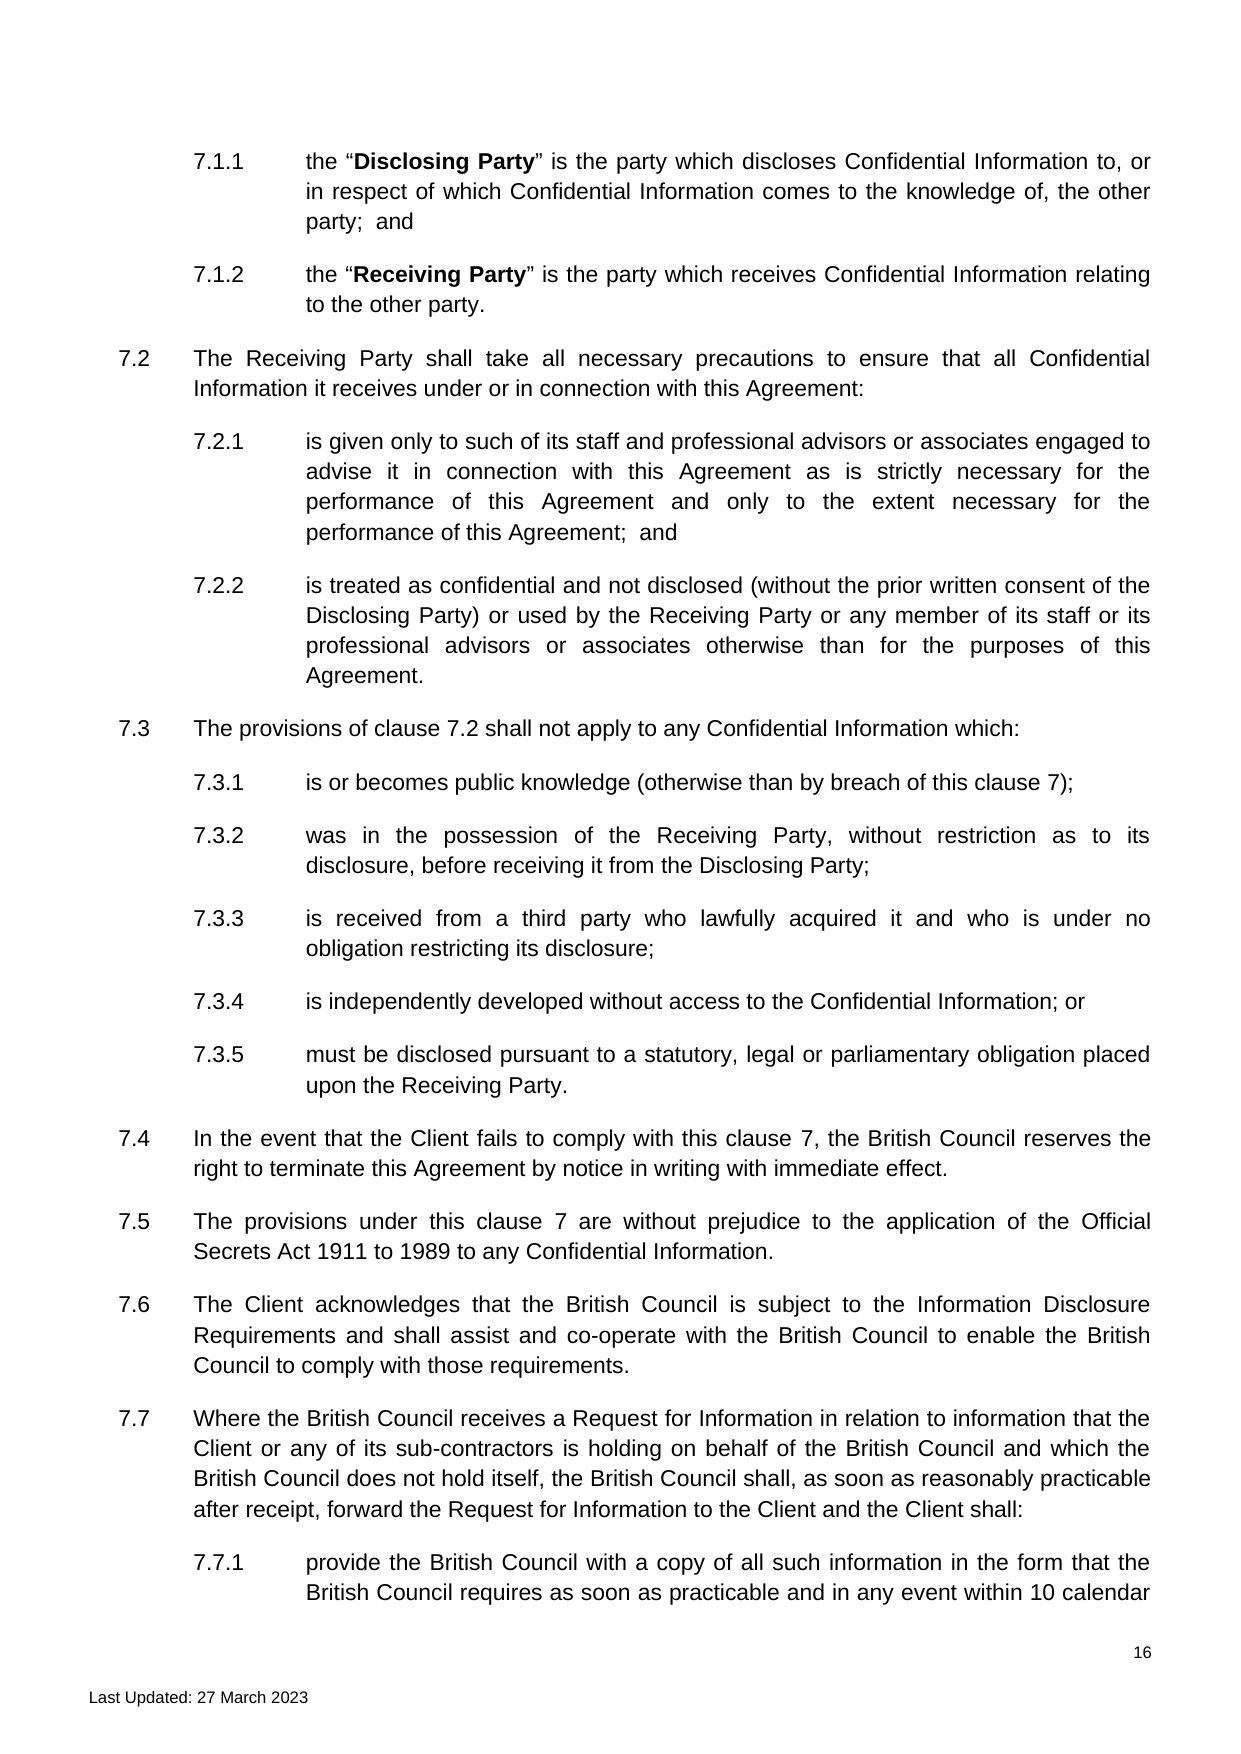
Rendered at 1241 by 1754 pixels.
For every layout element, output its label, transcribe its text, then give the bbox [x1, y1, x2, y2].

subtitle was in the possession of the Receiving Party, without restriction as to its disclosure, before receiving it from the Disclosing Party; [193, 822, 1152, 878]
subtitle is given only to such of its staff and professional advisors or associates engaged to advise it in connection with this Agreement as is strictly necessary for the performance of this Agreement and only to the extent necessary for the performance of this Agreement; and [193, 428, 1152, 545]
subtitle the “Receiving Party” is the party which receives Confidential Information relating to the other party. [193, 261, 1152, 318]
subtitle Where the British Council receives a Request for Information in relation to information that the Client or any of its sub-contractors is holding on behalf of the British Council and which the British Council does not hold itself, the British Council shall, as soon as reasonably practicable after receipt, forward the Request for Information to the Client and the Client shall: [118, 1405, 1152, 1522]
subtitle must be disclosed pursuant to a statutory, legal or parliamentary obligation placed upon the Receiving Party. [193, 1041, 1152, 1098]
subtitle The Client acknowledges that the British Council is subject to the Information Disclosure Requirements and shall assist and co-operate with the British Council to enable the British Council to comply with those requirements. [118, 1291, 1152, 1378]
subtitle The provisions under this clause 7 are without prejudice to the application of the Official Secrets Act 1911 to 1989 to any Confidential Information. [118, 1208, 1152, 1265]
subtitle The Receiving Party shall take all necessary precautions to ensure that all Confidential Information it receives under or in connection with this Agreement: [118, 344, 1152, 401]
subtitle In the event that the Client fails to comply with this clause 7, the British Council reserves the right to terminate this Agreement by notice in writing with immediate effect. [118, 1125, 1152, 1181]
subtitle The provisions of clause 7.2 shall not apply to any Confidential Information which: [118, 715, 1152, 742]
subtitle is treated as confidential and not disclosed (without the prior written consent of the Disclosing Party) or used by the Receiving Party or any member of its staff or its professional advisors or associates otherwise than for the purposes of this Agreement. [193, 572, 1152, 689]
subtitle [193, 1549, 1152, 1605]
subtitle the “Disclosing Party” is the party which discloses Confidential Information to, or in respect of which Confidential Information comes to the knowledge of, the other party; and [193, 148, 1152, 234]
subtitle is independently developed without access to the Confidential Information; or [193, 988, 1152, 1015]
subtitle is or becomes public knowledge (otherwise than by breach of this clause 7); [193, 768, 1152, 795]
subtitle is received from a third party who lawfully acquired it and who is under no obligation restricting its disclosure; [193, 905, 1152, 962]
